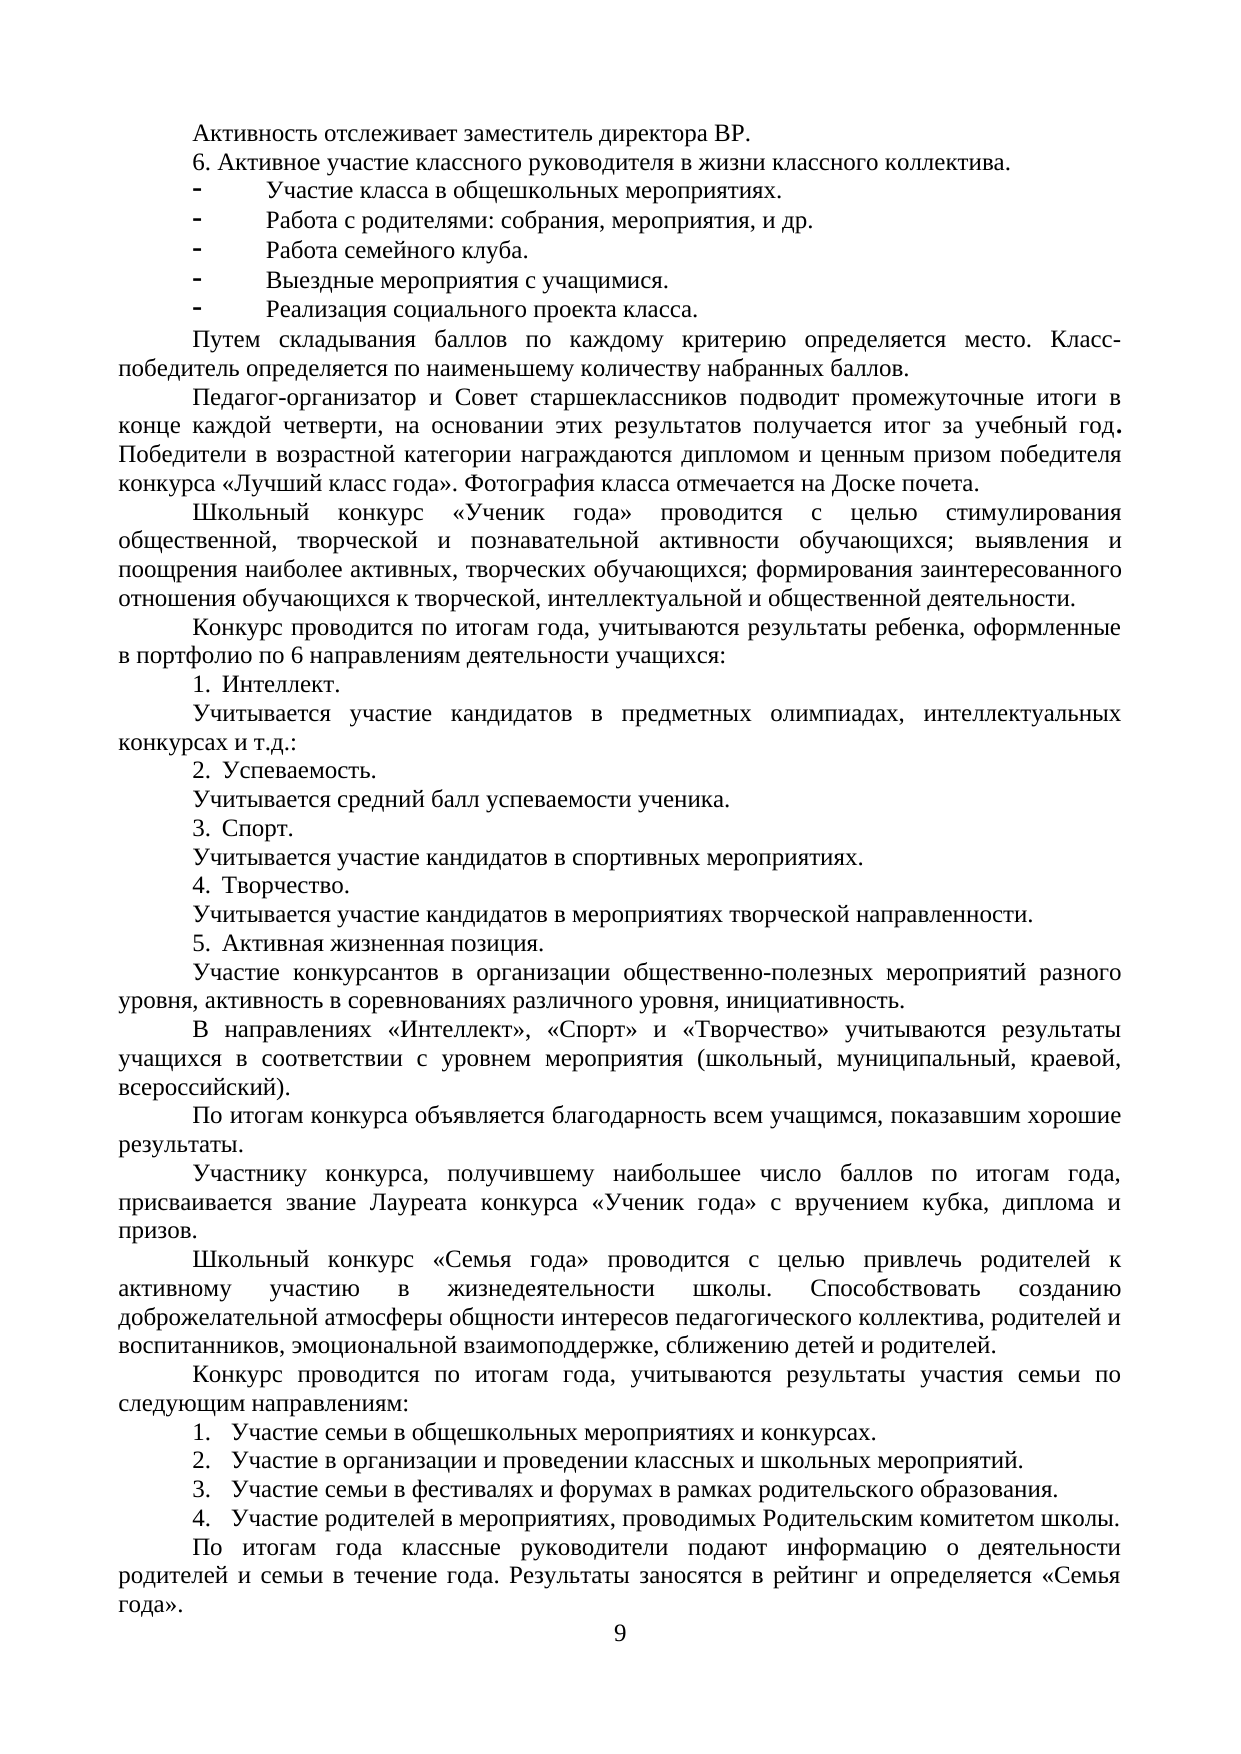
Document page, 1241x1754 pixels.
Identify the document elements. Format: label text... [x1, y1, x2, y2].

text 6. Активное участие классного руководителя в жизни классного коллектива. [118, 147, 1122, 176]
text Учитывается участие кандидатов в мероприятиях творческой направленности. [118, 899, 1122, 928]
text Участнику конкурса, получившему наибольшее число баллов по итогам года, присваивается звание Лауреата конкурса «Ученик года» с вручением кубка, диплома и призов. [118, 1158, 1122, 1244]
list Участие семьи в фестивалях и форумах в рамках родительского образования. [118, 1474, 1122, 1503]
list Творчество. [118, 870, 1122, 899]
text По итогам конкурса объявляется благодарность всем учащимся, показавшим хорошие результаты. [118, 1100, 1122, 1158]
text Конкурс проводится по итогам года, учитываются результаты ребенка, оформленные в портфолио по 6 направлениям деятельности учащихся: [118, 612, 1122, 669]
text Школьный конкурс «Семья года» проводится с целью привлечь родителей к активному участию в жизнедеятельности школы. Способствовать созданию доброжелательной атмосферы общности интересов педагогического коллектива, родителей и воспитанников, эмоциональной взаимоподдержке, сближению детей и родителей. [118, 1244, 1122, 1359]
text В направлениях «Интеллект», «Спорт» и «Творчество» учитываются результаты учащихся в соответствии с уровнем мероприятия (школьный, муниципальный, краевой, всероссийский). [118, 1014, 1122, 1100]
text Учитывается средний балл успеваемости ученика. [177, 784, 1122, 813]
list Выездные мероприятия с учащимися. [118, 265, 1122, 294]
list Участие в организации и проведении классных и школьных мероприятий. [118, 1445, 1122, 1474]
list Активная жизненная позиция. [118, 928, 1122, 957]
text Конкурс проводится по итогам года, учитываются результаты участия семьи по следующим направлениям: [118, 1359, 1122, 1417]
list Работа с родителями: собрания, мероприятия, и др. [118, 205, 1122, 235]
list Реализация социального проекта класса. [118, 294, 1122, 324]
text Путем складывания баллов по каждому критерию определяется место. Класс-победитель определяется по наименьшему количеству набранных баллов. [118, 324, 1122, 382]
list Участие семьи в общешкольных мероприятиях и конкурсах. [118, 1417, 1122, 1445]
list Участие класса в общешкольных мероприятиях. [118, 176, 1122, 205]
text По итогам года классные руководители подают информацию о деятельности родителей и семьи в течение года. Результаты заносятся в рейтинг и определяется «Семья года». [118, 1532, 1122, 1618]
list Спорт. [118, 813, 1122, 842]
text Учитывается участие кандидатов в предметных олимпиадах, интеллектуальных конкурсах и т.д.: [118, 698, 1122, 755]
list Участие родителей в мероприятиях, проводимых Родительским комитетом школы. [118, 1503, 1122, 1532]
text Участие конкурсантов в организации общественно-полезных мероприятий разного уровня, активность в соревнованиях различного уровня, инициативность. [118, 957, 1122, 1014]
text Школьный конкурс «Ученик года» проводится с целью стимулирования общественной, творческой и познавательной активности обучающихся; выявления и поощрения наиболее активных, творческих обучающихся; формирования заинтересованного отношения обучающихся к творческой, интеллектуальной и общественной деятельности. [118, 497, 1122, 612]
text Учитывается участие кандидатов в спортивных мероприятиях. [118, 842, 1122, 870]
list Работа семейного клуба. [118, 235, 1122, 265]
list Успеваемость. [118, 755, 1122, 784]
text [118, 118, 1122, 147]
text Педагог-организатор и Совет старшеклассников подводит промежуточные итоги в конце каждой четверти, на основании этих результатов получается итог за учебный год. Победители в возрастной категории награждаются дипломом и ценным призом победителя конкурса «Лучший класс года». Фотография класса отмечается на Доске почета. [118, 382, 1122, 497]
list Интеллект. [118, 669, 1122, 698]
